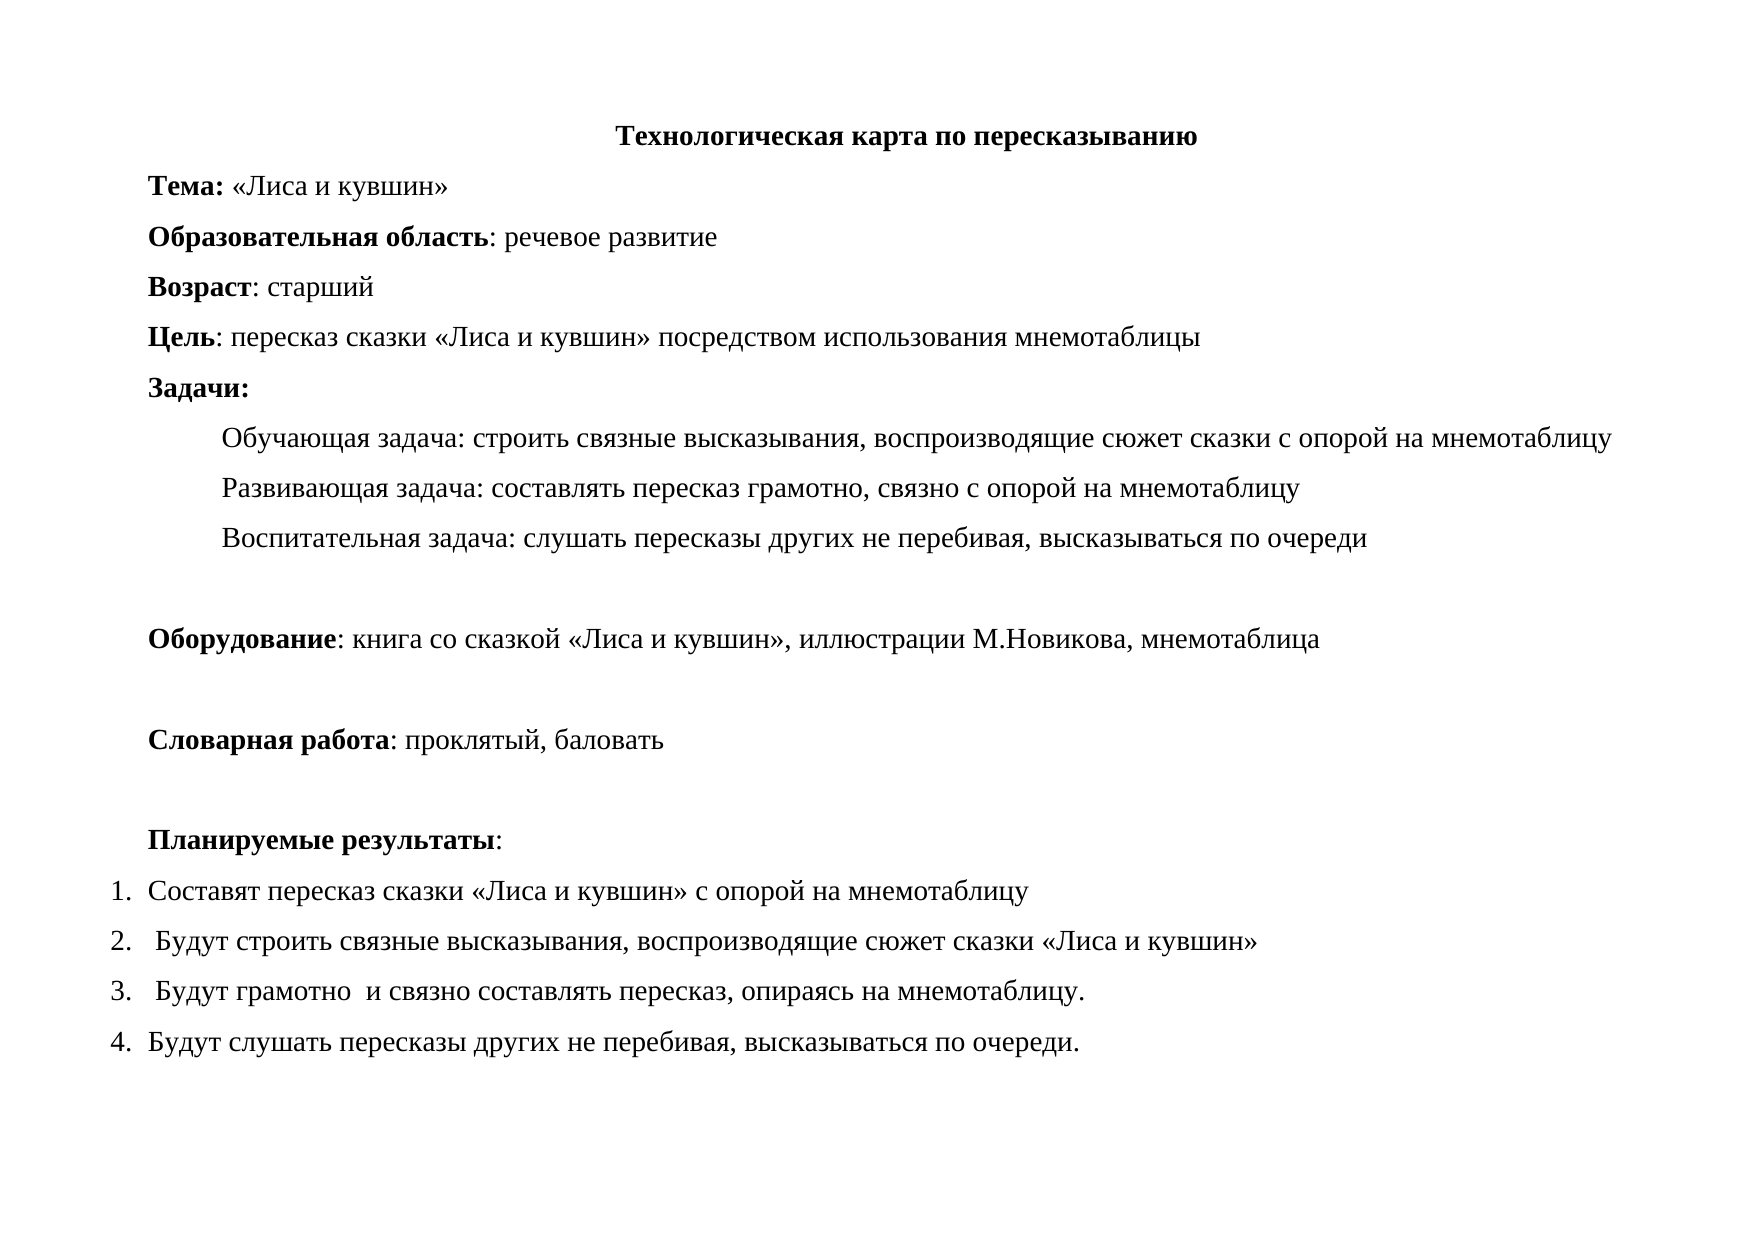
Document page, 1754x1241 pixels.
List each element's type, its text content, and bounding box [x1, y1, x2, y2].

list Будут строить связные высказывания, воспроизводящие сюжет сказки «Лиса и кувшин» [110, 923, 1665, 957]
list Будут слушать пересказы других не перебивая, высказываться по очереди. [110, 1024, 1665, 1057]
text Оборудование: книга со сказкой «Лиса и кувшин», иллюстрации М.Новикова, мнемотаблица [148, 621, 1665, 655]
text Обучающая задача: строить связные высказывания, воспроизводящие сюжет сказки с опорой на мнемотаблицу [221, 420, 1665, 453]
text Цель: пересказ сказки «Лиса и кувшин» посредством использования мнемотаблицы [148, 319, 1665, 353]
text Возраст: старший [148, 269, 1665, 303]
list Составят пересказ сказки «Лиса и кувшин» с опорой на мнемотаблицу [110, 873, 1665, 906]
text Тема: «Лиса и кувшин» [148, 168, 1665, 202]
text Образовательная область: речевое развитие [148, 219, 1665, 252]
text Задачи: [148, 370, 1665, 403]
text Развивающая задача: составлять пересказ грамотно, связно с опорой на мнемотаблицу [221, 470, 1665, 504]
text Технологическая карта по пересказыванию [148, 118, 1665, 152]
list Будут грамотно и связно составлять пересказ, опираясь на мнемотаблицу. [110, 973, 1665, 1007]
text Словарная работа: проклятый, баловать [148, 722, 1665, 755]
text Планируемые результаты: [148, 822, 1665, 856]
text Воспитательная задача: слушать пересказы других не перебивая, высказываться по очереди [221, 521, 1665, 554]
